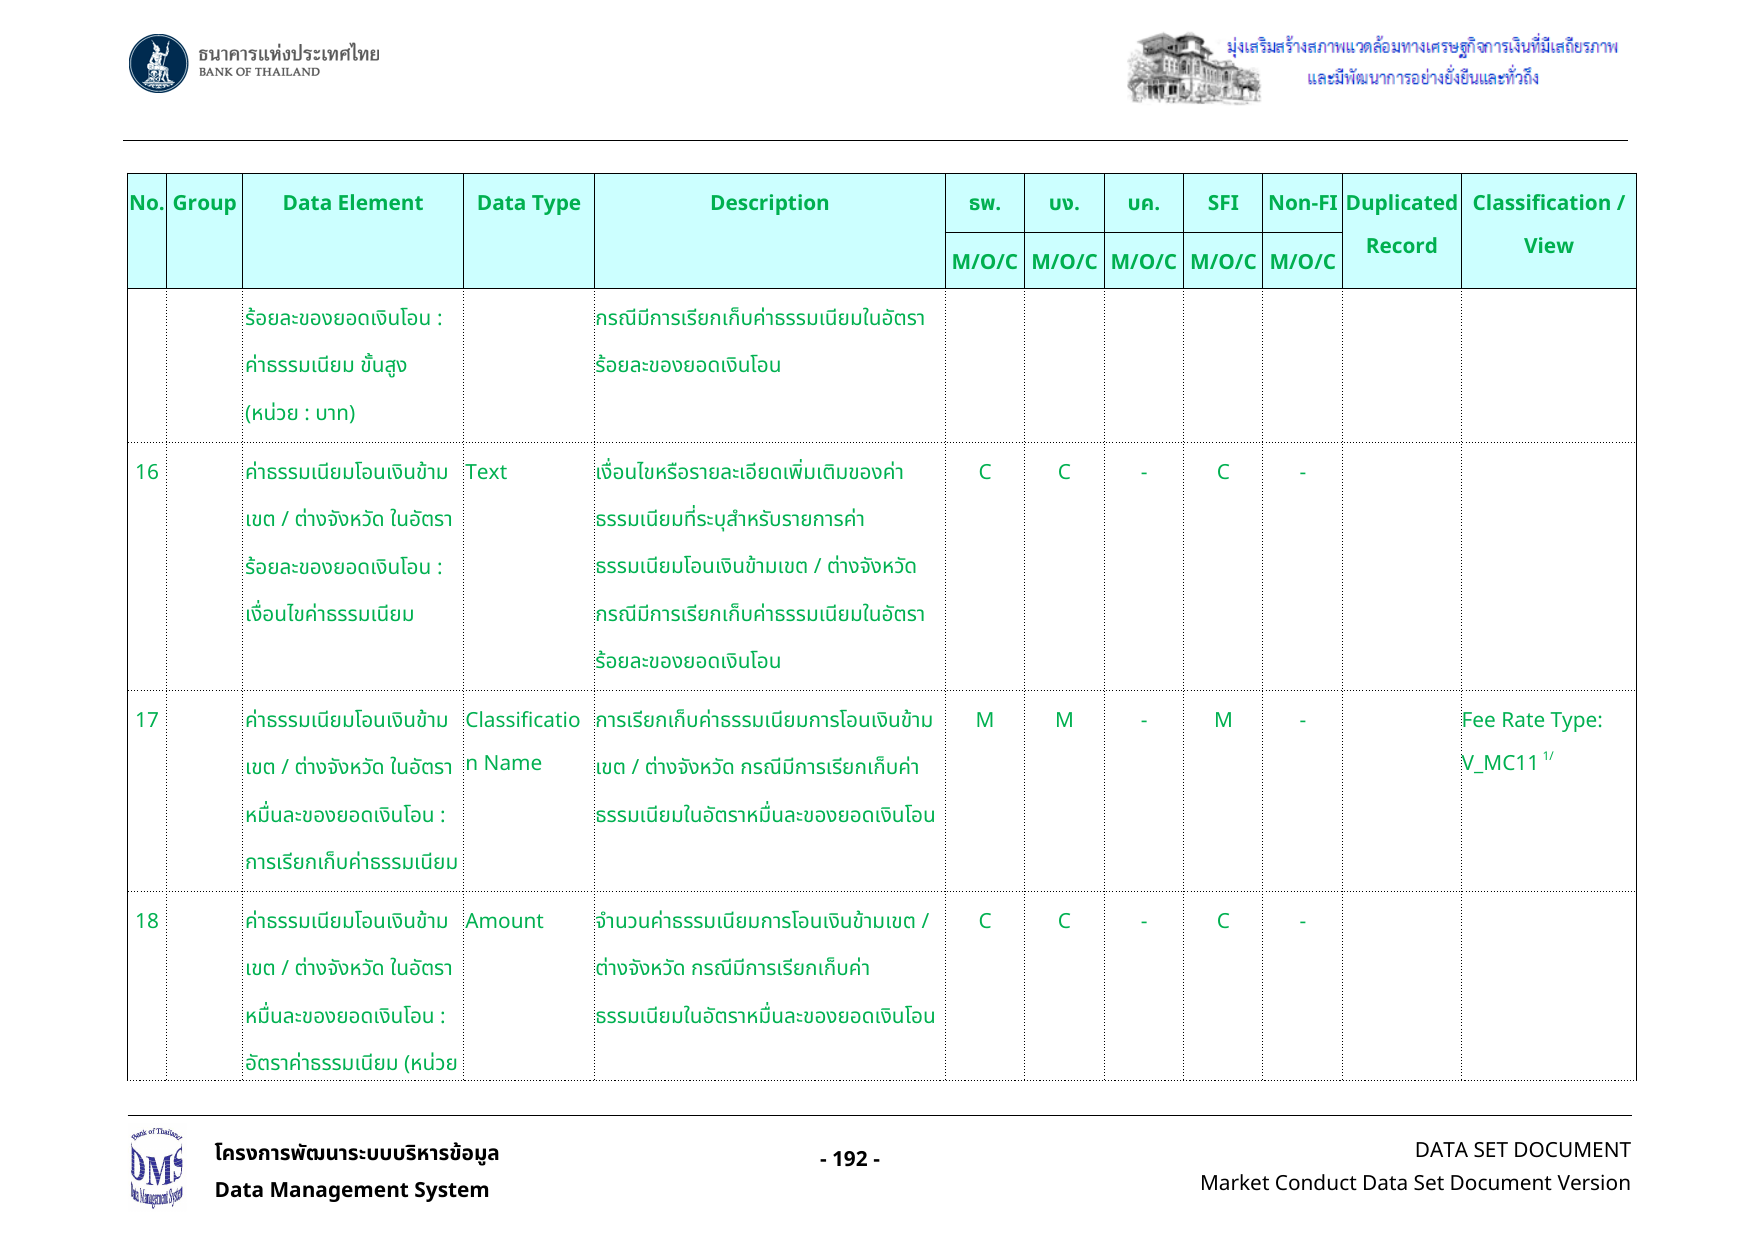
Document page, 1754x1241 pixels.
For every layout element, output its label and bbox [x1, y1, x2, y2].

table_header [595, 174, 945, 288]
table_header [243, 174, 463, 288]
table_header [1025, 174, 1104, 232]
picture [127, 1123, 187, 1212]
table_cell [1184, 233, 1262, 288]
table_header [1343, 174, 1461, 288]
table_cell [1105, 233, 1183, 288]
picture [1126, 28, 1622, 108]
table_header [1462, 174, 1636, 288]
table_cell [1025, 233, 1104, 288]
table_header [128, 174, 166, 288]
picture [118, 24, 391, 103]
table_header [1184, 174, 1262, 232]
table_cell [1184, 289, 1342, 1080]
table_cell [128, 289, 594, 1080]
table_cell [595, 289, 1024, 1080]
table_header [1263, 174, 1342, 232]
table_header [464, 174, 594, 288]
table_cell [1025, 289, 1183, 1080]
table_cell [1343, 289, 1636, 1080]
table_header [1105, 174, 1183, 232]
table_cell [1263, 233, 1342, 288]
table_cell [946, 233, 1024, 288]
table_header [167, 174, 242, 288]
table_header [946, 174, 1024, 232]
